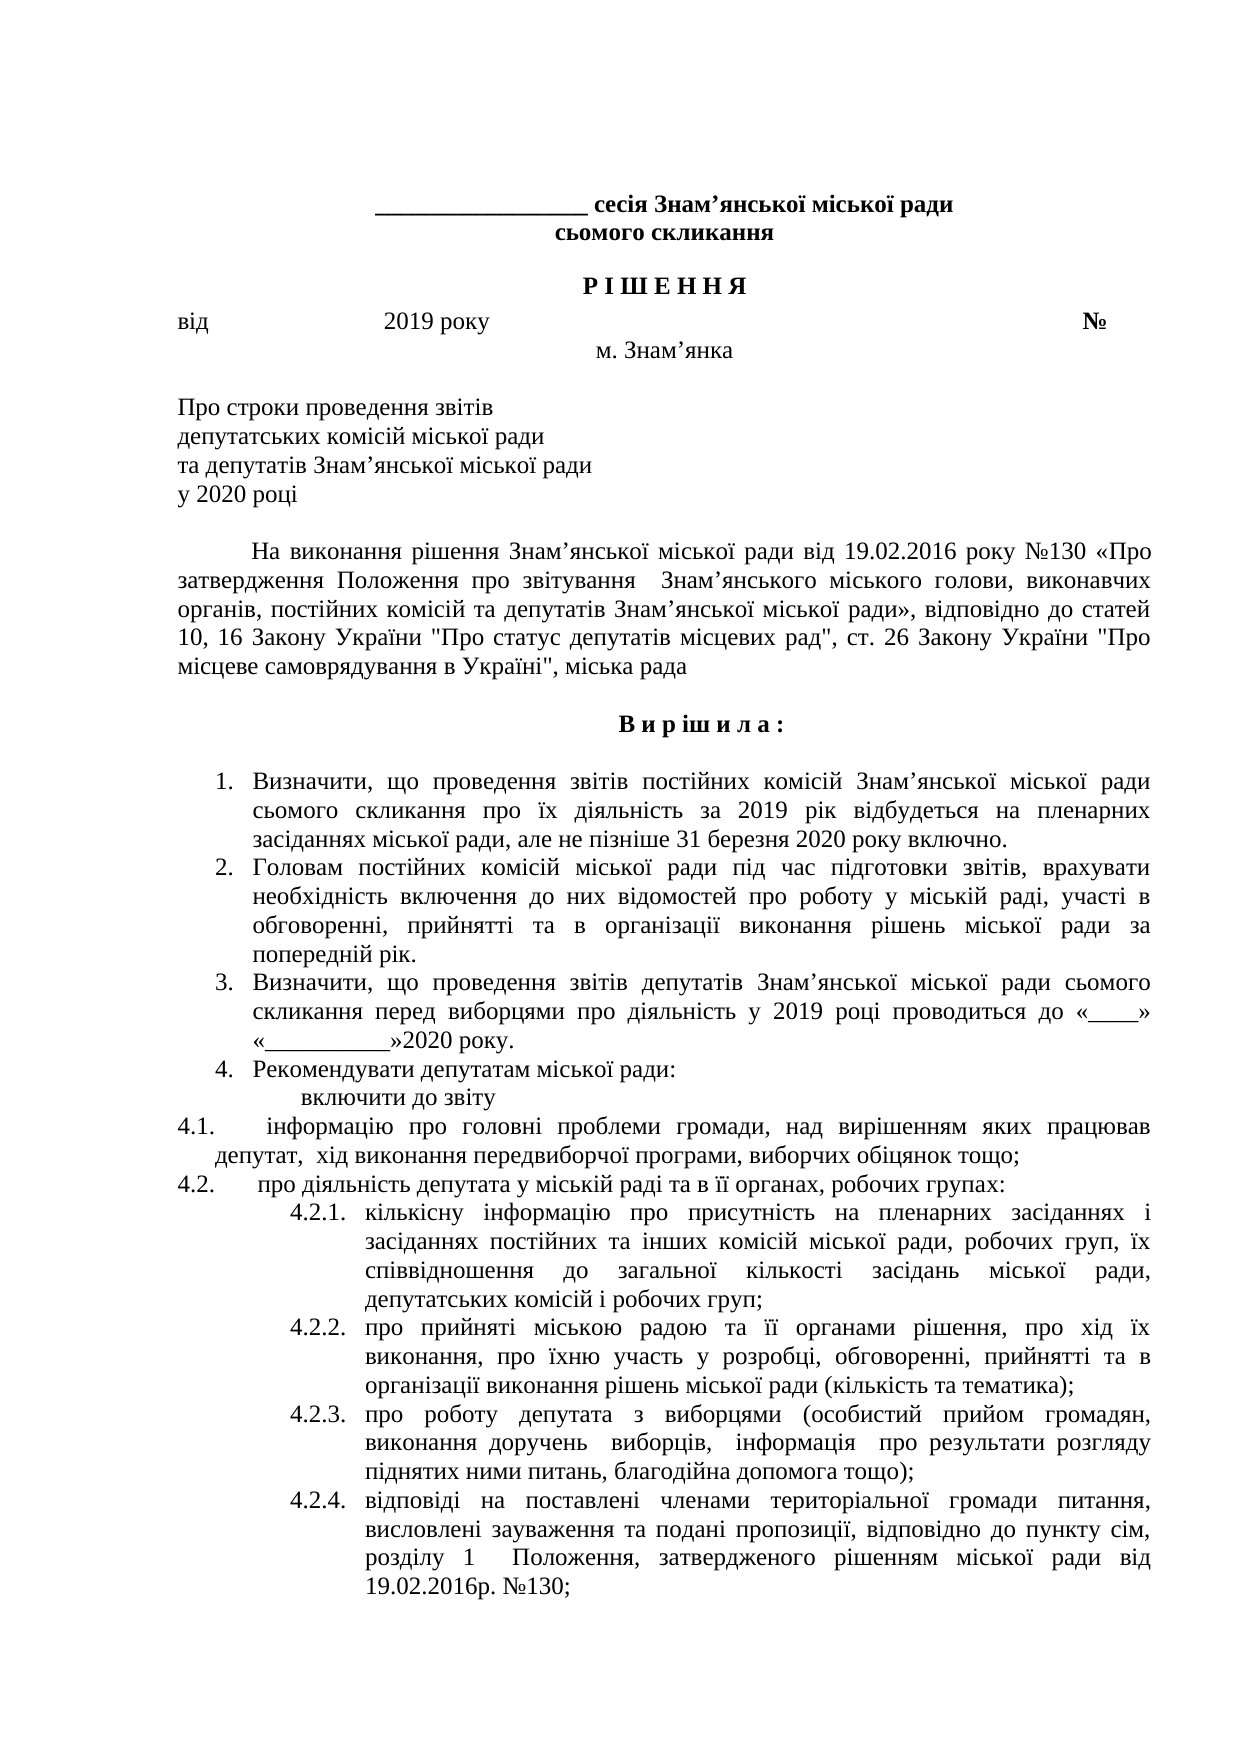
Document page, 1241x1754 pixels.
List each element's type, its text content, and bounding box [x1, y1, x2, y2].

text у 2020 році [177, 479, 1152, 507]
list інформацію про головні проблеми громади, над вирішенням яких працював депутат, хід виконання передвиборчої програми, виборчих обіцянок тощо; [177, 1111, 1152, 1169]
text _________________ сесія Знам’янської міської ради [177, 189, 1152, 217]
list про роботу депутата з виборцями (особистий прийом громадян, виконання доручень виборців, інформація про результати розгляду піднятих ними питань, благодійна допомога тощо); [290, 1399, 1152, 1485]
list Головам постійних комісій міської ради під час підготовки звітів, врахувати необхідність включення до них відомостей про роботу у міській раді, участі в обговоренні, прийнятті та в організації виконання рішень міської ради за попередній рік. [215, 852, 1152, 967]
text м. Знам’янка [177, 335, 1152, 364]
text включити до звіту [264, 1082, 1152, 1111]
text від 2019 року № [177, 306, 1152, 335]
text депутатських комісій міської ради [177, 421, 1152, 450]
list про діяльність депутата у міській раді та в її органах, робочих групах: [177, 1169, 1152, 1197]
text та депутатів Знам’янської міської ради [177, 450, 1152, 479]
list про прийняті міською радою та її органами рішення, про хід їх виконання, про їхню участь у розробці, обговоренні, прийнятті та в організації виконання рішень міської ради (кількість та тематика); [290, 1312, 1152, 1399]
list Визначити, що проведення звітів постійних комісій Знам’янської міської ради сьомого скликання про їх діяльність за 2019 рік відбудеться на пленарних засіданнях міської ради, але не пізніше 31 березня 2020 року включно. [215, 766, 1152, 852]
list Рекомендувати депутатам міської ради: [215, 1054, 1152, 1082]
text сьомого скликання [177, 217, 1152, 246]
list відповіді на поставлені членами територіальної громади питання, висловлені зауваження та подані пропозиції, відповідно до пункту сім, розділу 1 Положення, затвердженого рішенням міської ради від 19.02.2016р. №130; [290, 1485, 1152, 1600]
text Про строки проведення звітів [177, 392, 1152, 421]
text В и р іш и л а : [177, 709, 1152, 737]
list Визначити, що проведення звітів депутатів Знам’янської міської ради сьомого скликання перед виборцями про діяльність у 2019 році проводиться до «____» «__________»2020 року. [215, 967, 1152, 1054]
list кількісну інформацію про присутність на пленарних засіданнях і засіданнях постійних та інших комісій міської ради, робочих груп, їх співвідношення до загальної кількості засідань міської ради, депутатських комісій і робочих груп; [290, 1197, 1152, 1312]
text Р І Ш Е Н Н Я [177, 271, 1152, 300]
text На виконання рішення Знам’янської міської ради від 19.02.2016 року №130 «Про затвердження Положення про звітування Знам’янського міського голови, виконавчих органів, постійних комісій та депутатів Знам’янської міської ради», відповідно до статей 10, 16 Закону України "Про статус депутатів місцевих рад", ст. 26 Закону України "Про місцеве самоврядування в Україні", міська рада [177, 536, 1152, 680]
